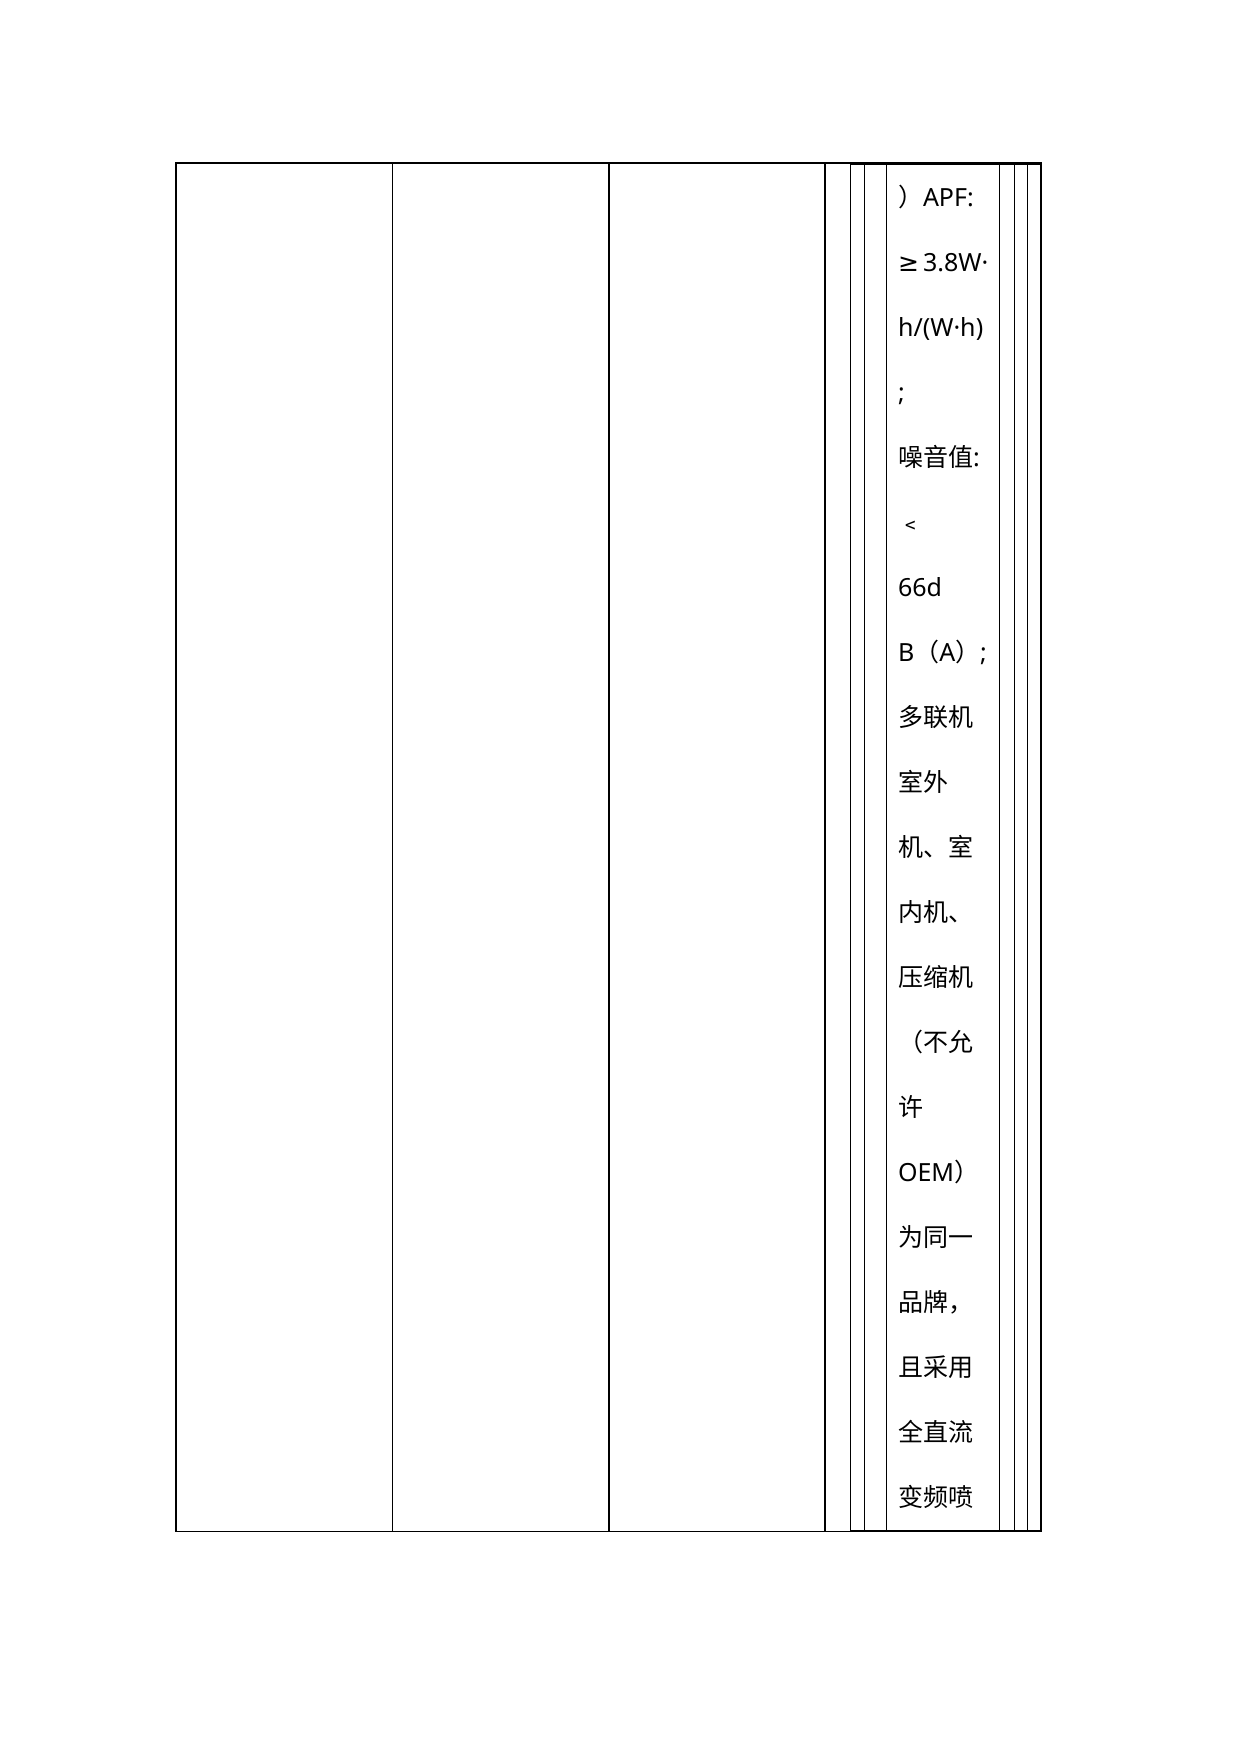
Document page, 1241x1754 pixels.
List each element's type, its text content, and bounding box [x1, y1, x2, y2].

table_cell 1 [393, 164, 608, 1531]
table_cell [610, 164, 824, 1531]
table_cell [887, 165, 999, 1530]
table_cell [1028, 165, 1040, 1530]
table_cell [1000, 165, 1014, 1530]
table_cell [177, 164, 392, 1531]
table_cell [865, 165, 886, 1530]
table_cell [851, 165, 864, 1530]
table_cell [1015, 165, 1027, 1530]
table_cell [826, 164, 850, 1531]
